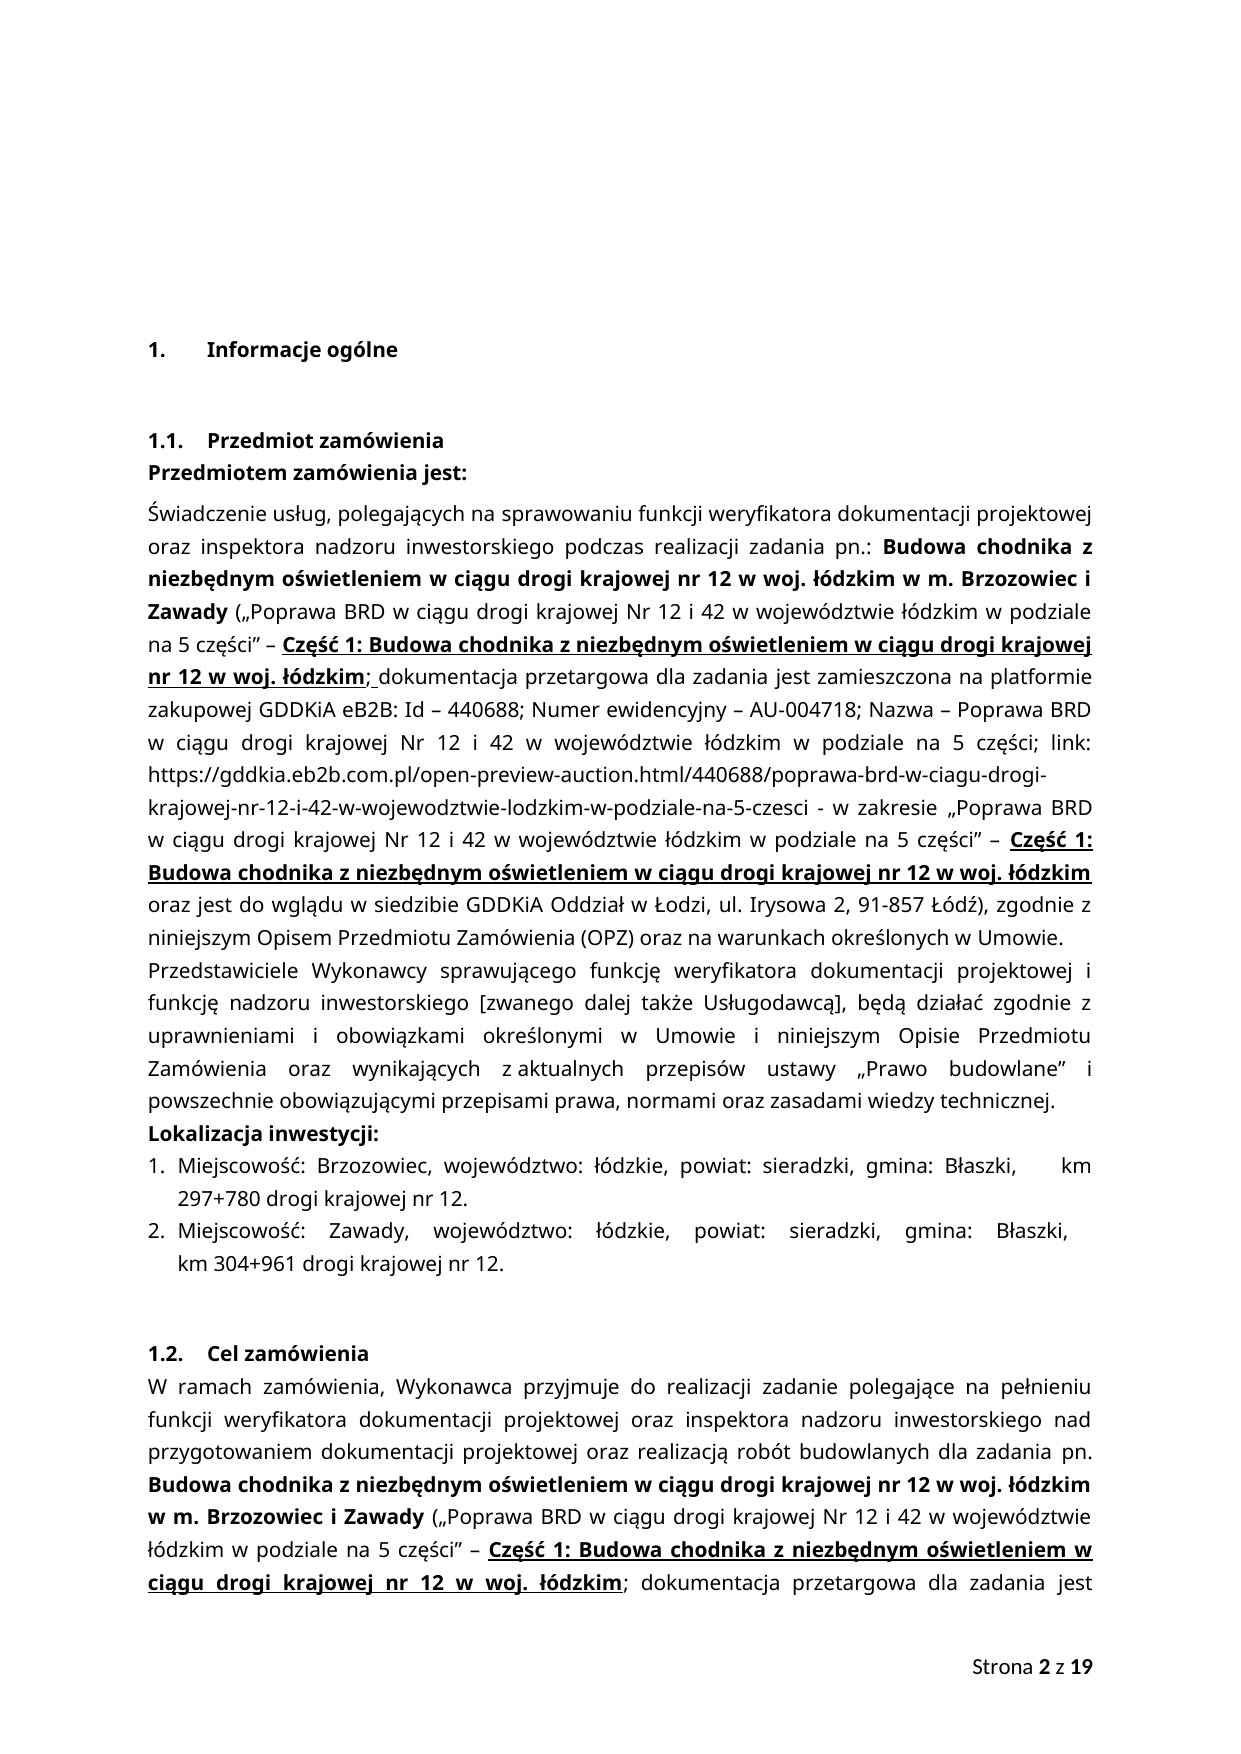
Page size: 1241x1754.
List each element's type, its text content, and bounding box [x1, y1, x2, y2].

list Miejscowość: Brzozowiec, województwo: łódzkie, powiat: sieradzki, gmina: Błaszki, km 297+780 drogi krajowej nr 12. [148, 1151, 1093, 1212]
subtitle Przedmiot zamówienia [148, 426, 1093, 454]
subtitle Przedmiotem zamówienia jest: [148, 458, 1093, 487]
list Miejscowość: Zawady, województwo: łódzkie, powiat: sieradzki, gmina: Błaszki, km 304+961 drogi krajowej nr 12. [148, 1217, 1093, 1278]
text Przedstawiciele Wykonawcy sprawującego funkcję weryfikatora dokumentacji projektowej i funkcję nadzoru inwestorskiego [zwanego dalej także Usługodawcą], będą działać zgodnie z uprawnieniami i obowiązkami określonymi w Umowie i niniejszym Opisie Przedmiotu Zamówienia oraz wynikających z aktualnych przepisów ustawy „Prawo budowlane” i powszechnie obowiązującymi przepisami prawa, normami oraz zasadami wiedzy technicznej. [148, 956, 1093, 1115]
subtitle Cel zamówienia [148, 1339, 1093, 1368]
subtitle Informacje ogólne [148, 336, 1093, 364]
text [148, 1372, 1093, 1596]
text Świadczenie usług, polegających na sprawowaniu funkcji weryfikatora dokumentacji projektowej oraz inspektora nadzoru inwestorskiego podczas realizacji zadania pn.: Budowa chodnika z niezbędnym oświetleniem w ciągu drogi krajowej nr 12 w woj. łódzkim w m. Brzozowiec i Zawady („Poprawa BRD w ciągu drogi krajowej Nr 12 i 42 w województwie łódzkim w podziale na 5 części” – Część 1: Budowa chodnika z niezbędnym oświetleniem w ciągu drogi krajowej nr 12 w woj. łódzkim; dokumentacja przetargowa dla zadania jest zamieszczona na platformie zakupowej GDDKiA eB2B: Id – 440688; Numer ewidencyjny – AU-004718; Nazwa – Poprawa BRD w ciągu drogi krajowej Nr 12 i 42 w województwie łódzkim w podziale na 5 części; link: https://gddkia.eb2b.com.pl/open-preview-auction.html/440688/poprawa-brd-w-ciagu-drogi-krajowej-nr-12-i-42-w-wojewodztwie-lodzkim-w-podziale-na-5-czesci - w zakresie „Poprawa BRD w ciągu drogi krajowej Nr 12 i 42 w województwie łódzkim w podziale na 5 części” – Część 1: Budowa chodnika z niezbędnym oświetleniem w ciągu drogi krajowej nr 12 w woj. łódzkim oraz jest do wglądu w siedzibie GDDKiA Oddział w Łodzi, ul. Irysowa 2, 91-857 Łódź), zgodnie z niniejszym Opisem Przedmiotu Zamówienia (OPZ) oraz na warunkach określonych w Umowie. [148, 499, 1093, 952]
subtitle Lokalizacja inwestycji: [148, 1119, 1093, 1147]
